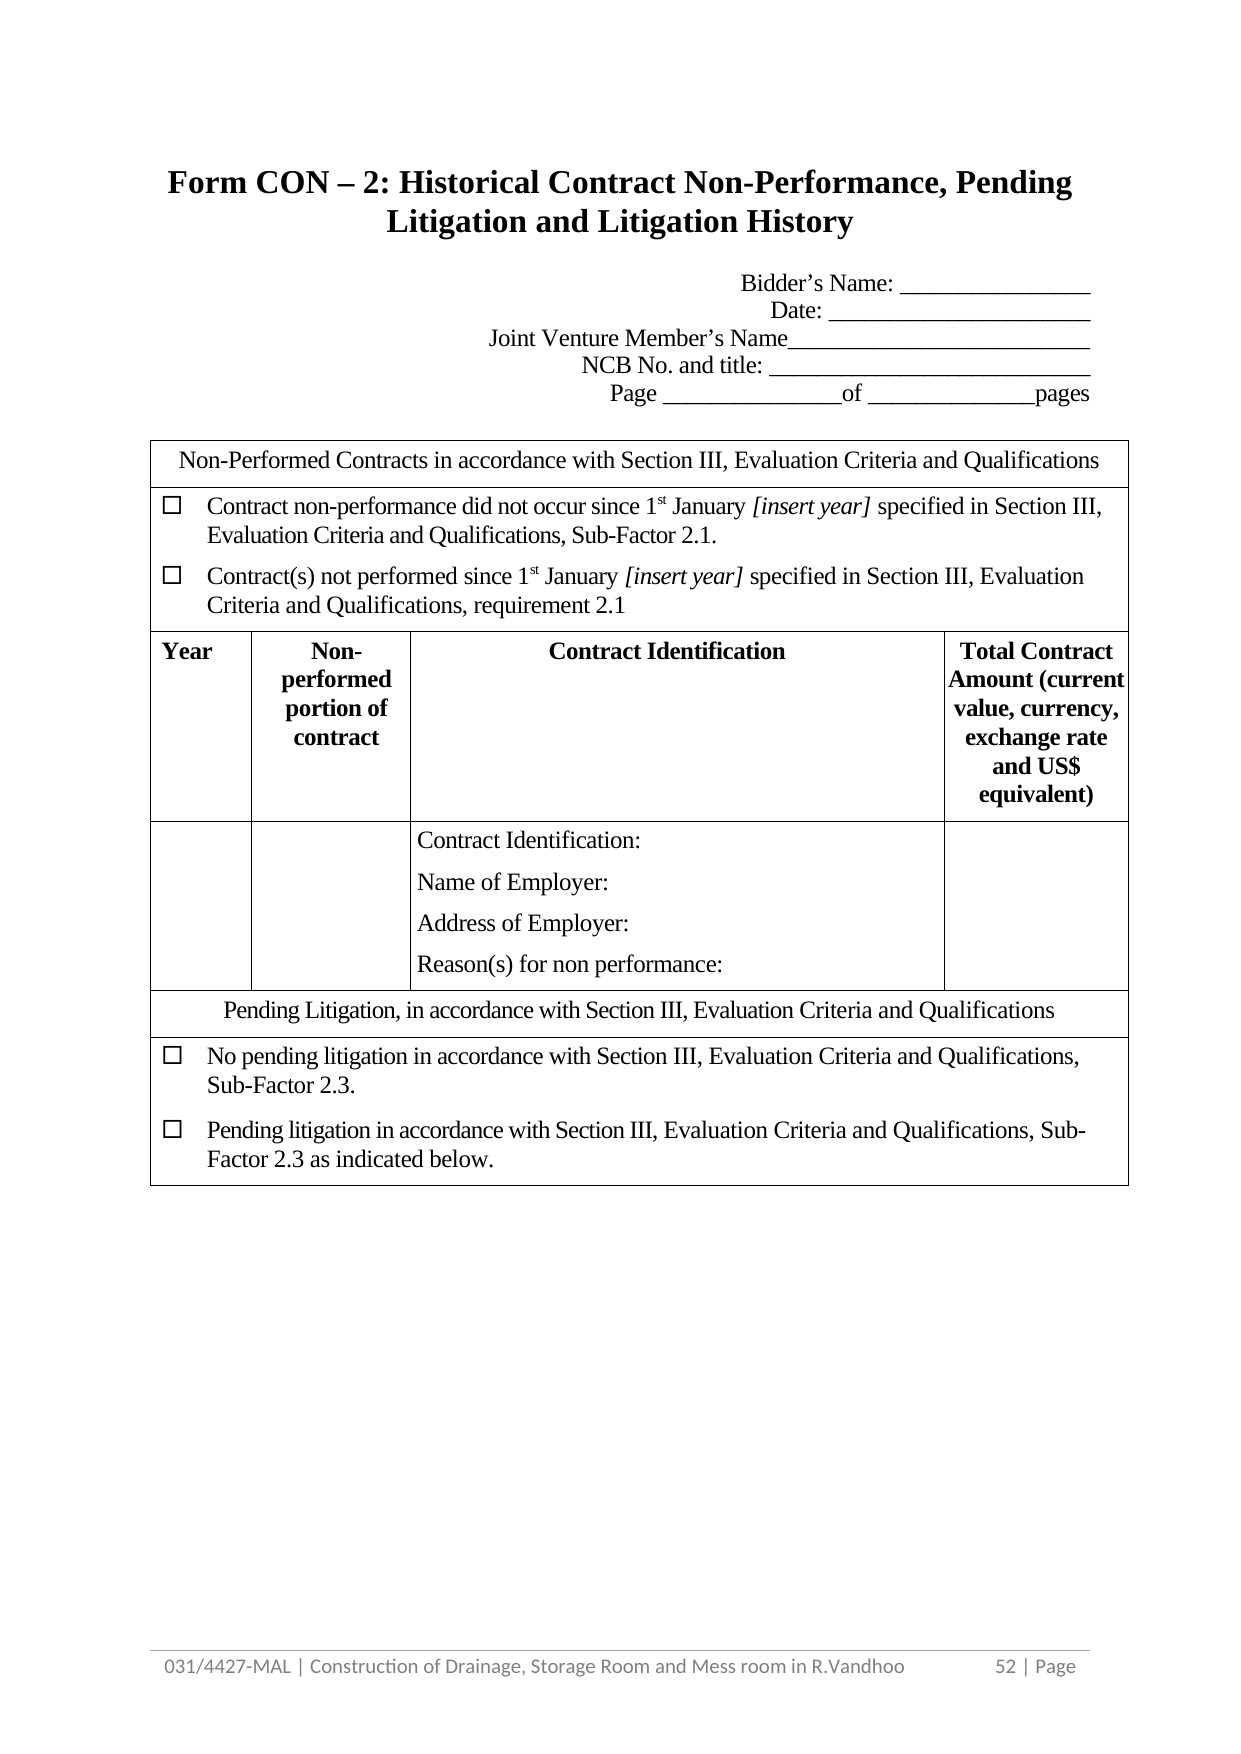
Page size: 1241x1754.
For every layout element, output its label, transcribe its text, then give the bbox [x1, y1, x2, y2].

table_cell [945, 822, 1128, 990]
table_cell Contract Identification: Name of Employer: Address of Employer: Reason(s) for non performance: [411, 822, 944, 990]
table_cell [151, 822, 251, 990]
table_cell [252, 822, 410, 990]
text Form CON – 2: Historical Contract Non-Performance, Pending Litigation and Litigation History [150, 162, 1090, 239]
table_cell No pending litigation in accordance with Section III, Evaluation Criteria and Qualifications, Sub-Factor 2.3. [151, 1038, 1128, 1111]
table_cell Contract Identification [411, 632, 944, 821]
table_cell Pending litigation in accordance with Section III, Evaluation Criteria and Qualifications, Sub-Factor 2.3 as indicated below. [151, 1111, 1128, 1185]
table_header Non-Performed Contracts in accordance with Section III, Evaluation Criteria and Qualifications [151, 441, 1128, 486]
table_cell Year [151, 632, 251, 821]
text Bidder’s Name: ________________ Date: ______________________ Joint Venture Member’s Name_________________________ NCB No. and title: ___________________________ Page _______________of ______________pages [150, 269, 1090, 407]
table_cell Non- performed portion of contract [252, 632, 410, 821]
table_cell Pending Litigation, in accordance with Section III, Evaluation Criteria and Qualifications [151, 991, 1128, 1036]
table_cell Contract non-performance did not occur since 1st January [insert year] specified in Section III, Evaluation Criteria and Qualifications, Sub-Factor 2.1. Contract(s) not performed since 1st January [insert year] specified in Section III, Evaluation Criteria and Qualifications, requirement 2.1 [151, 488, 1128, 631]
table_cell Total Contract Amount (current value, currency, exchange rate and US$ equivalent) [945, 632, 1128, 821]
